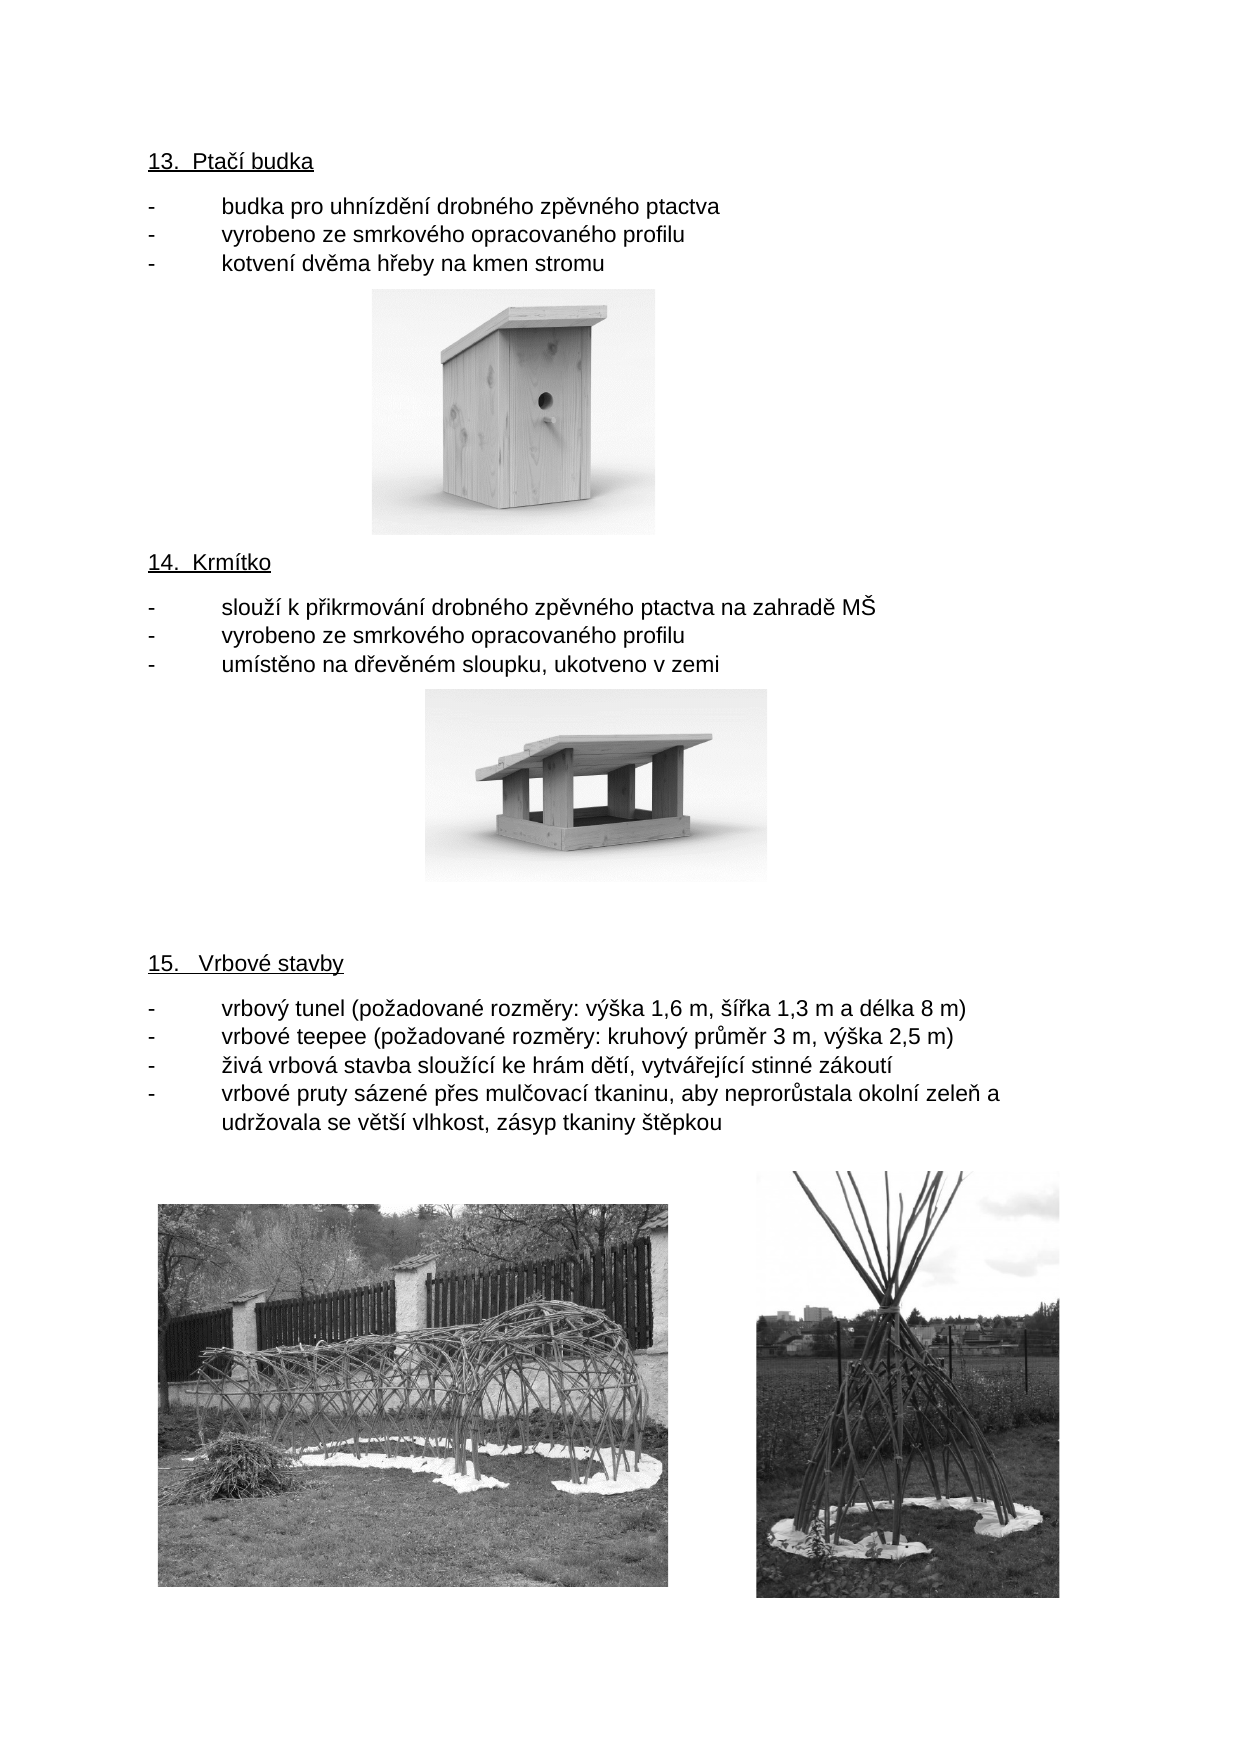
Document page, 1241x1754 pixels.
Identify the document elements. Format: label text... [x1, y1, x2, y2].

text - vrbový tunel (požadované rozměry: výška 1,6 m, šířka 1,3 m a délka 8 m) [148, 995, 1093, 1021]
text - živá vrbová stavba sloužící ke hrám dětí, vytvářející stinné zákoutí [148, 1052, 1093, 1078]
picture [371, 289, 655, 535]
text 13. Ptačí budka [148, 148, 1093, 174]
text - slouží k přikrmování drobného zpěvného ptactva na zahradě MŠ [148, 594, 1093, 620]
text 15. Vrbové stavby [148, 950, 1093, 976]
text - kotvení dvěma hřeby na kmen stromu [148, 249, 1093, 276]
text - umístěno na dřevěném sloupku, ukotveno v zemi [148, 651, 1093, 677]
text - vrbové pruty sázené přes mulčovací tkaninu, aby neprorůstala okolní zeleň a udržovala se větší vlhkost, zásyp tkaniny štěpkou [148, 1080, 1093, 1135]
picture [425, 689, 768, 882]
text - vyrobeno ze smrkového opracovaného profilu [148, 221, 1093, 247]
text 14. Krmítko [148, 549, 1093, 575]
text - vyrobeno ze smrkového opracovaného profilu [148, 622, 1093, 648]
text - vrbové teepee (požadované rozměry: kruhový průměr 3 m, výška 2,5 m) [148, 1023, 1093, 1049]
picture [157, 1204, 669, 1587]
text - budka pro uhnízdění drobného zpěvného ptactva [148, 193, 1093, 219]
picture [756, 1171, 1060, 1598]
